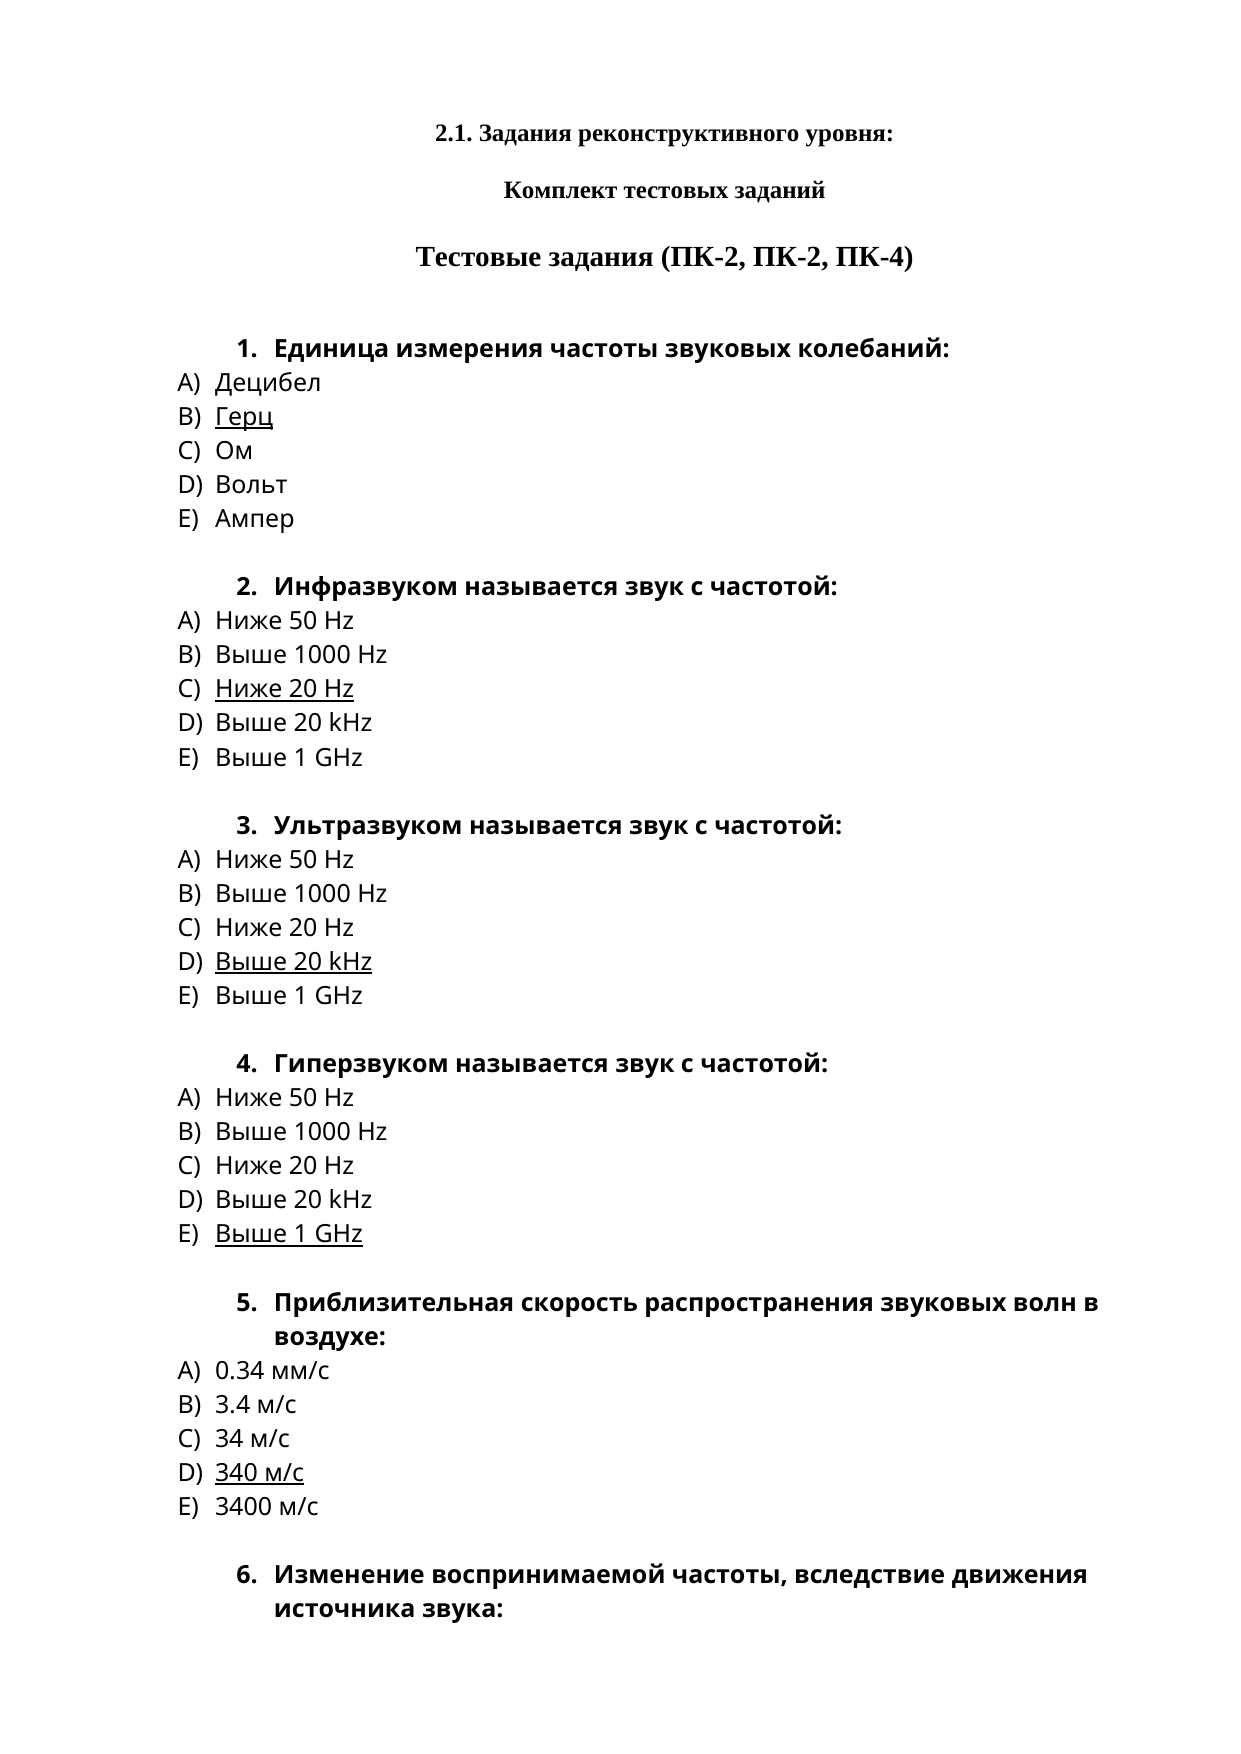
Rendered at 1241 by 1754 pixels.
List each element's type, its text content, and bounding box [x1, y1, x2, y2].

list Выше 20 kHz [177, 705, 1152, 739]
list Единица измерения частоты звуковых колебаний: [236, 330, 1152, 364]
text Тестовые задания (ПК-2, ПК-2, ПК-4) [177, 239, 1152, 273]
list Ниже 20 Hz [177, 909, 1152, 943]
list Выше 1000 Hz [177, 1114, 1152, 1148]
list 0.34 мм/с [177, 1352, 1152, 1386]
list Выше 1 GHz [177, 1216, 1152, 1250]
list Выше 1 GHz [177, 739, 1152, 773]
list Гиперзвуком называется звук с частотой: [236, 1046, 1152, 1080]
list Ампер [177, 501, 1152, 535]
list 3400 м/с [177, 1488, 1152, 1523]
list Выше 1000 Hz [177, 637, 1152, 671]
list Выше 20 kHz [177, 943, 1152, 978]
list Инфразвуком называется звук с частотой: [236, 569, 1152, 603]
list Ниже 20 Hz [177, 1148, 1152, 1182]
list Ультразвуком называется звук с частотой: [236, 807, 1152, 841]
list 340 м/с [177, 1454, 1152, 1488]
list 34 м/с [177, 1420, 1152, 1454]
text 2.1. Задания реконструктивного уровня: [177, 118, 1152, 147]
list Ом [177, 433, 1152, 467]
list Приблизительная скорость распространения звуковых волн в воздухе: [236, 1284, 1152, 1352]
list Изменение воспринимаемой частоты, вследствие движения источника звука: [236, 1557, 1152, 1625]
list Выше 1 GHz [177, 978, 1152, 1012]
list Ниже 50 Hz [177, 841, 1152, 875]
list Ниже 50 Hz [177, 603, 1152, 637]
list Ниже 50 Hz [177, 1080, 1152, 1114]
list Децибел [177, 364, 1152, 398]
list Вольт [177, 467, 1152, 501]
list 3.4 м/с [177, 1386, 1152, 1420]
list Выше 20 kHz [177, 1182, 1152, 1216]
list Выше 1000 Hz [177, 875, 1152, 909]
list Герц [177, 398, 1152, 433]
list Ниже 20 Hz [177, 671, 1152, 705]
text Комплект тестовых заданий [177, 176, 1152, 204]
